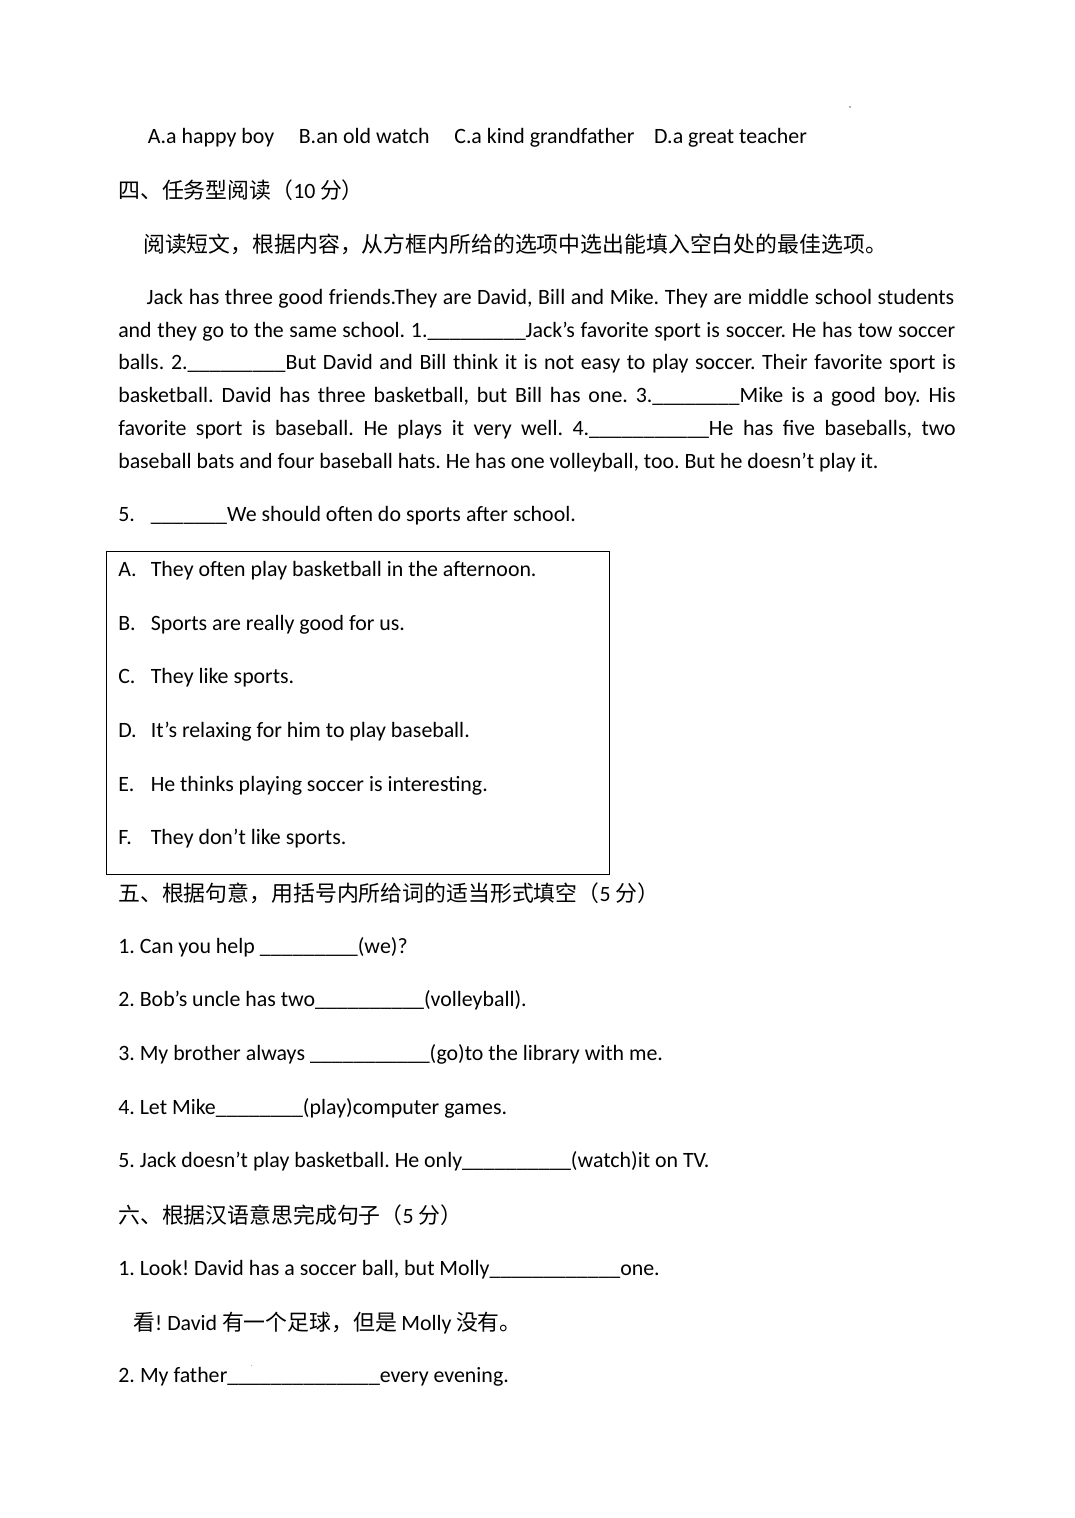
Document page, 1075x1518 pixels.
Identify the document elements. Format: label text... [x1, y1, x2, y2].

list A.a happy boy B.an old watch C.a kind grandfather D.a great teacher [118, 119, 957, 152]
list My father______________every evening. [118, 1358, 957, 1391]
list 看! David 有一个足球，但是Molly没有。 [118, 1304, 957, 1337]
list Jack has three good friends.They are David, Bill and Mike. They are middle school students and they go to the same school. 1._________Jack’s favorite sport is soccer. He has tow soccer balls. 2._________But David and Bill think it is not easy to play soccer. Their favorite sport is basketball. David has three basketball, but Bill has one. 3.________Mike is a good boy. His favorite sport is baseball. He plays it very well. 4.___________He has five baseballs, two baseball bats and four baseball hats. He has one volleyball, too. But he doesn’t play it. [118, 280, 957, 477]
table_header They often play basketball in the afternoon. Sports are really good for us. They like sports. It’s relaxing for him to play baseball. He thinks playing soccer is interesting. They don’t like sports. [107, 552, 609, 874]
list 3. My brother always ___________(go)to the library with me. [118, 1036, 957, 1069]
list 六、根据汉语意思完成句子（5分） [118, 1197, 957, 1230]
list _______We should often do sports after school. [118, 498, 957, 530]
list 1. Can you help _________(we)? [118, 929, 957, 962]
list 5. Jack doesn’t play basketball. He only__________(watch)it on TV. [118, 1143, 957, 1176]
list 2. Bob’s uncle has two__________(volleyball). [118, 982, 957, 1015]
list 五、根据句意，用括号内所给词的适当形式填空（5分） [118, 875, 957, 908]
list 4. Let Mike________(play)computer games. [118, 1090, 957, 1123]
list 1. Look! David has a soccer ball, but Molly____________one. [118, 1251, 957, 1283]
list 阅读短文，根据内容，从方框内所给的选项中选出能填入空白处的最佳选项。 [118, 226, 957, 259]
list 任务型阅读（10分） [118, 173, 957, 205]
